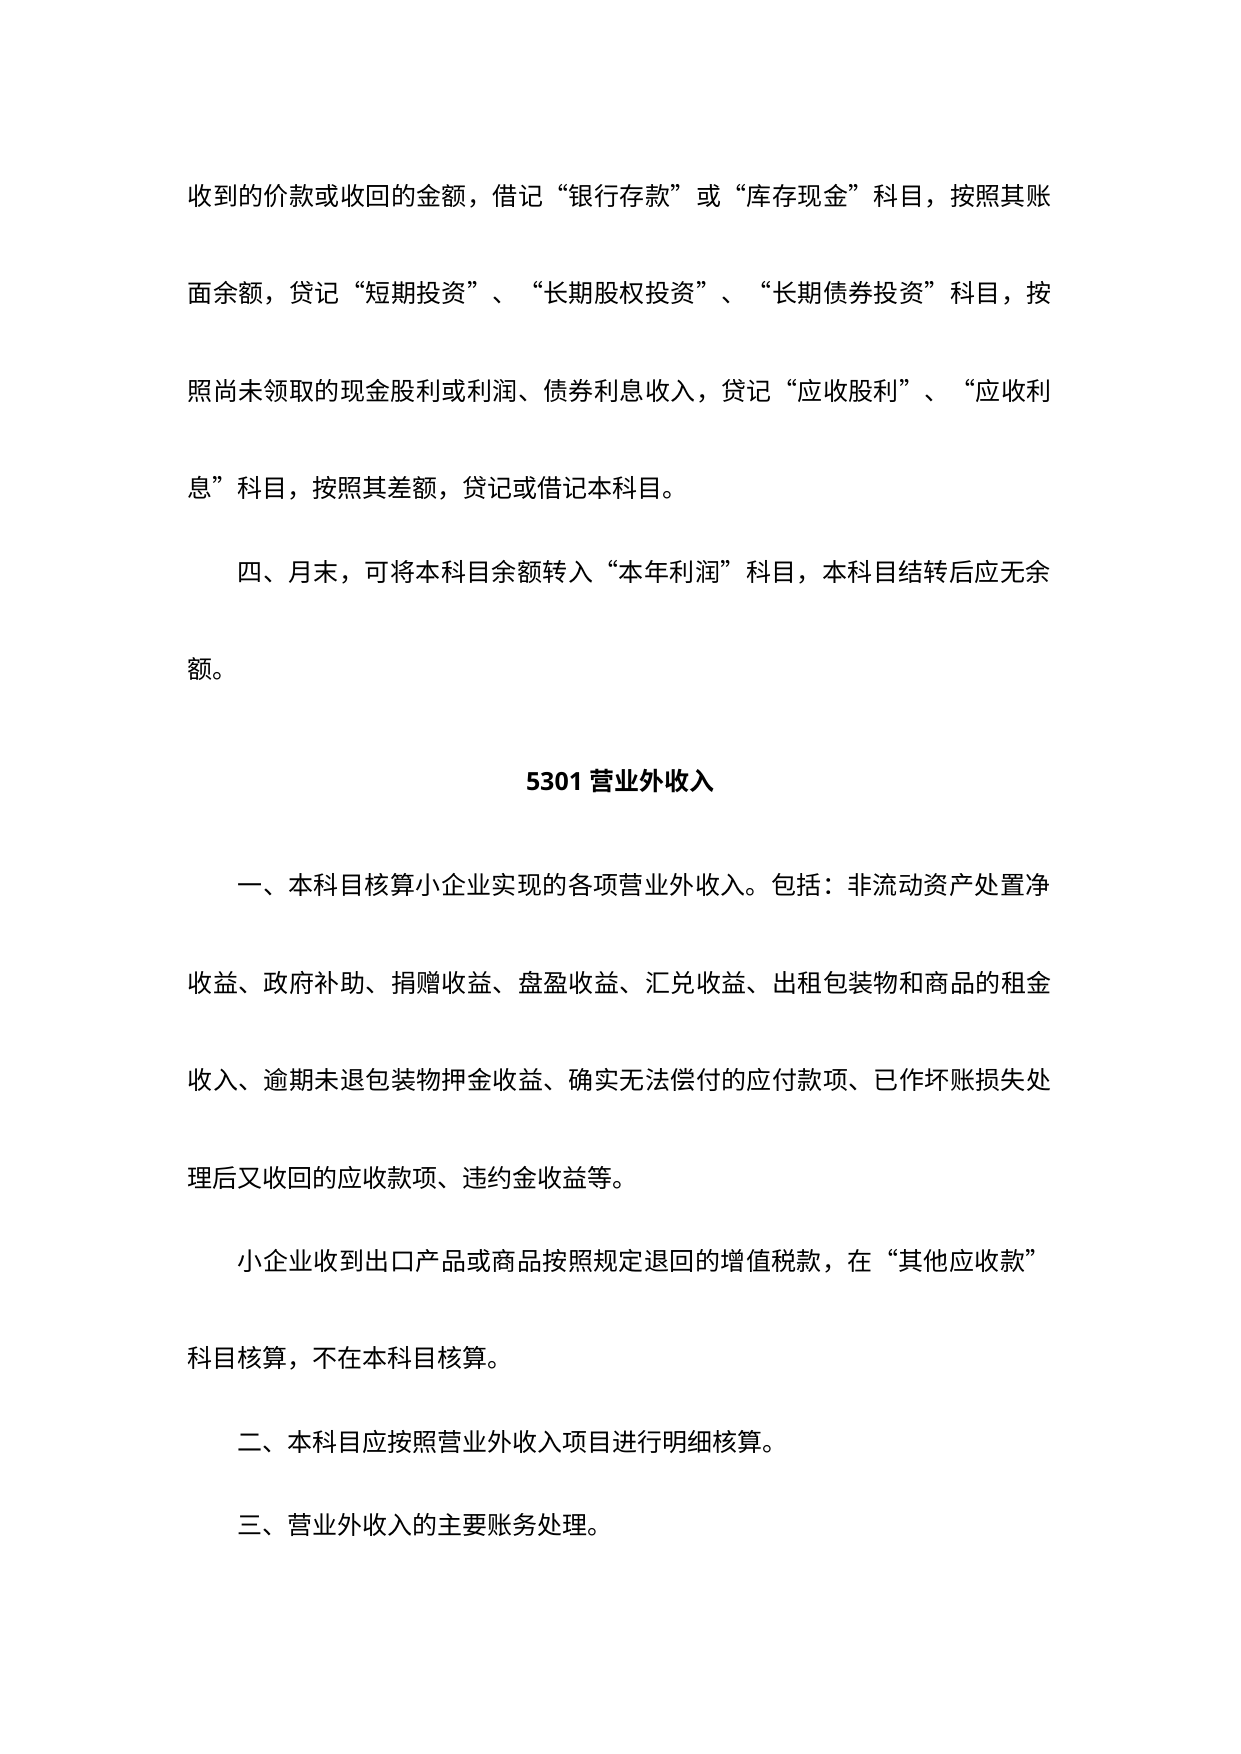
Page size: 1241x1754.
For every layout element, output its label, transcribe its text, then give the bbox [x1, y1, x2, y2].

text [187, 162, 1053, 519]
text 小企业收到出口产品或商品按照规定退回的增值税款，在“其他应收款”科目核算，不在本科目核算。 [187, 1227, 1053, 1389]
text 一、本科目核算小企业实现的各项营业外收入。包括：非流动资产处置净收益、政府补助、捐赠收益、盘盈收益、汇兑收益、出租包装物和商品的租金收入、逾期未退包装物押金收益、确实无法偿付的应付款项、已作坏账损失处理后又收回的应收款项、违约金收益等。 [187, 851, 1053, 1209]
text 四、月末，可将本科目余额转入“本年利润”科目，本科目结转后应无余额。 [187, 538, 1053, 700]
text 二、本科目应按照营业外收入项目进行明细核算。 [187, 1408, 1053, 1473]
subtitle 5301 营业外收入 [187, 747, 1053, 812]
text 三、营业外收入的主要账务处理。 [187, 1491, 1053, 1556]
